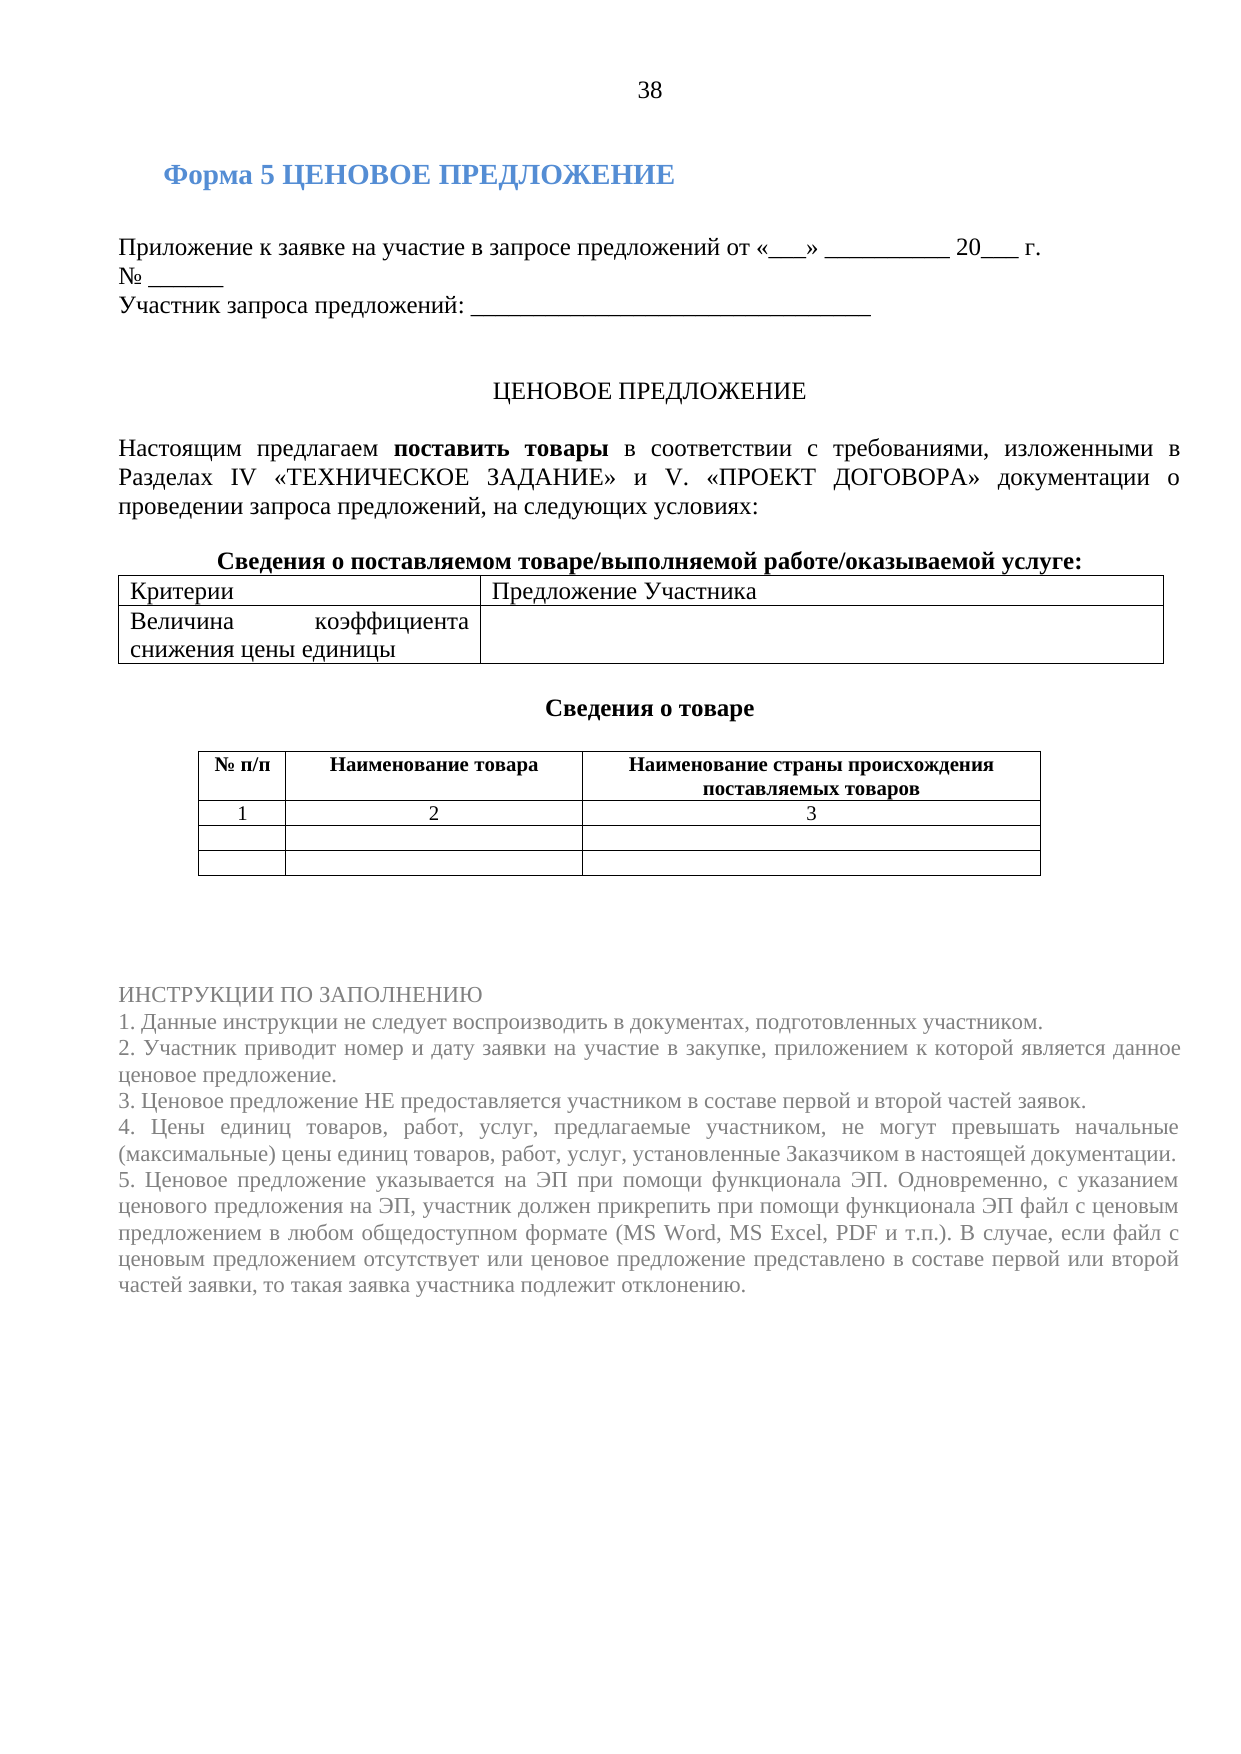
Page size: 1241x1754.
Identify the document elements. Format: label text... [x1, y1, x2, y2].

table_header Наименование товара [286, 752, 582, 800]
text 3. Ценовое предложение НЕ предоставляется участником в составе первой и второй частей заявок. [118, 1087, 1181, 1113]
text Сведения о поставляемом товаре/выполняемой работе/оказываемой услуге: [118, 546, 1181, 575]
text Сведения о товаре [118, 693, 1181, 722]
text 2. Участник приводит номер и дату заявки на участие в закупке, приложением к которой является данное ценовое предложение. [118, 1034, 1181, 1087]
table_cell 1 [199, 801, 285, 825]
text Приложение к заявке на участие в запросе предложений от «___» __________ 20___ г. [118, 232, 1181, 261]
table_cell 3 [583, 801, 1040, 825]
table_cell [199, 851, 285, 875]
table_header № п/п [199, 752, 285, 800]
table_header Критерии [119, 576, 480, 605]
table_cell 2 [286, 801, 582, 825]
text Форма 5 ЦЕНОВОЕ ПРЕДЛОЖЕНИЕ [163, 157, 1181, 191]
text № ______ [118, 261, 1181, 290]
text Участник запроса предложений: ________________________________ [118, 290, 1181, 318]
table_cell Величина коэффициента снижения цены единицы [119, 606, 480, 663]
text Настоящим предлагаем поставить товары в соответствии с требованиями, изложенными в Разделах IV «ТЕХНИЧЕСКОЕ ЗАДАНИЕ» и V. «ПРОЕКТ ДОГОВОРА» документации о проведении запроса предложений, на следующих условиях: [118, 433, 1181, 520]
table_cell [481, 606, 1163, 663]
table_cell [199, 826, 285, 850]
table_cell [583, 851, 1040, 875]
table_cell [583, 826, 1040, 850]
text 1. Данные инструкции не следует воспроизводить в документах, подготовленных участником. [118, 1008, 1181, 1034]
table_cell [286, 851, 582, 875]
text 4. Цены единиц товаров, работ, услуг, предлагаемые участником, не могут превышать начальные (максимальные) цены единиц товаров, работ, услуг, установленные Заказчиком в настоящей документации. [118, 1113, 1181, 1166]
table_header Предложение Участника [481, 576, 1163, 605]
table_cell [286, 826, 582, 850]
text 5. Ценовое предложение указывается на ЭП при помощи функционала ЭП. Одновременно, с указанием ценового предложения на ЭП, участник должен прикрепить при помощи функционала ЭП файл с ценовым предложением в любом общедоступном формате (MS Word, MS Excel, PDF и т.п.). В случае, если файл с ценовым предложением отсутствует или ценовое предложение представлено в составе первой или второй частей заявки, то такая заявка участника подлежит отклонению. [118, 1166, 1181, 1298]
text ИНСТРУКЦИИ ПО ЗАПОЛНЕНИЮ [118, 982, 1181, 1008]
table_header Наименование страны происхождения поставляемых товаров [583, 752, 1040, 800]
text ЦЕНОВОЕ ПРЕДЛОЖЕНИЕ [118, 376, 1181, 405]
